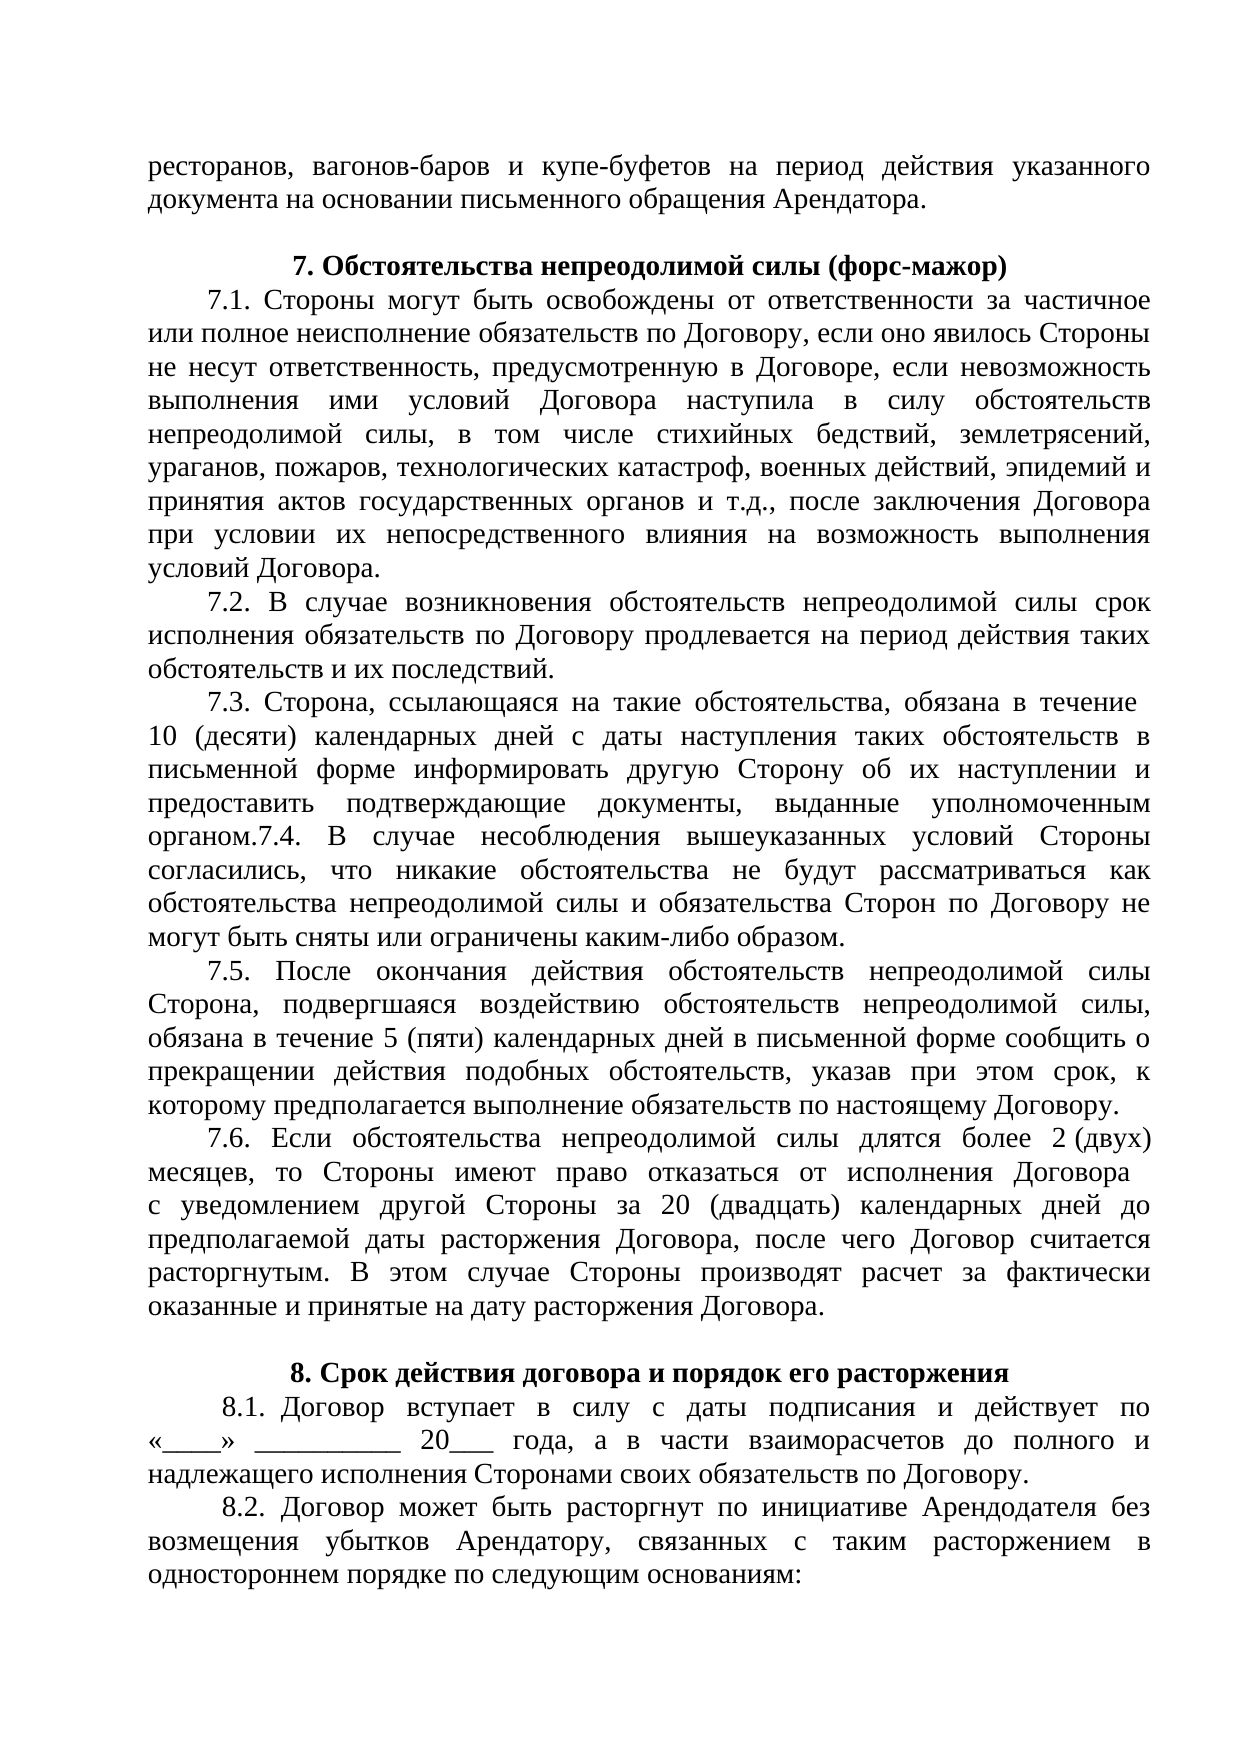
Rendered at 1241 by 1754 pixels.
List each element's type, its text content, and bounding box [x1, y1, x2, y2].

text 7.1. Стороны могут быть освобождены от ответственности за частичное или полное неисполнение обязательств по Договору, если оно явилось Стороны не несут ответственность, предусмотренную в Договоре, если невозможность выполнения ими условий Договора наступила в силу обстоятельств непреодолимой силы, в том числе стихийных бедствий, землетрясений, ураганов, пожаров, технологических катастроф, военных действий, эпидемий и принятия актов государственных органов и т.д., после заключения Договора при условии их непосредственного влияния на возможность выполнения условий Договора. [148, 282, 1152, 584]
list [148, 148, 1152, 215]
text 7.3. Сторона, ссылающаяся на такие обстоятельства, обязана в течение 10 (десяти) календарных дней с даты наступления таких обстоятельств в письменной форме информировать другую Сторону об их наступлении и предоставить подтверждающие документы, выданные уполномоченным органом.7.4. В случае несоблюдения вышеуказанных условий Стороны согласились, что никакие обстоятельства не будут рассматриваться как обстоятельства непреодолимой силы и обязательства Сторон по Договору не могут быть сняты или ограничены каким-либо образом. [148, 684, 1152, 953]
list Обстоятельства непреодолимой силы (форс-мажор) [148, 248, 1152, 282]
list Договор может быть расторгнут по инициативе Арендодателя без возмещения убытков Арендатору, связанных с таким расторжением в одностороннем порядке по следующим основаниям: [148, 1489, 1152, 1590]
list Договор вступает в силу с даты подписания и действует по «____» __________ 20___ года, а в части взаиморасчетов до полного и надлежащего исполнения Сторонами своих обязательств по Договору. [148, 1389, 1152, 1489]
text 7.2. В случае возникновения обстоятельств непреодолимой силы срок исполнения обязательств по Договору продлевается на период действия таких обстоятельств и их последствий. [148, 584, 1152, 684]
list Срок действия договора и порядок его расторжения [148, 1355, 1152, 1389]
text 7.6. Если обстоятельства непреодолимой силы длятся более 2 (двух) месяцев, то Стороны имеют право отказаться от исполнения Договора с уведомлением другой Стороны за 20 (двадцать) календарных дней до предполагаемой даты расторжения Договора, после чего Договор считается расторгнутым. В этом случае Стороны производят расчет за фактически оказанные и принятые на дату расторжения Договора. [148, 1120, 1152, 1322]
text 7.5. После окончания действия обстоятельств непреодолимой силы Сторона, подвергшаяся воздействию обстоятельств непреодолимой силы, обязана в течение 5 (пяти) календарных дней в письменной форме сообщить о прекращении действия подобных обстоятельств, указав при этом срок, к которому предполагается выполнение обязательств по настоящему Договору. [148, 953, 1152, 1120]
